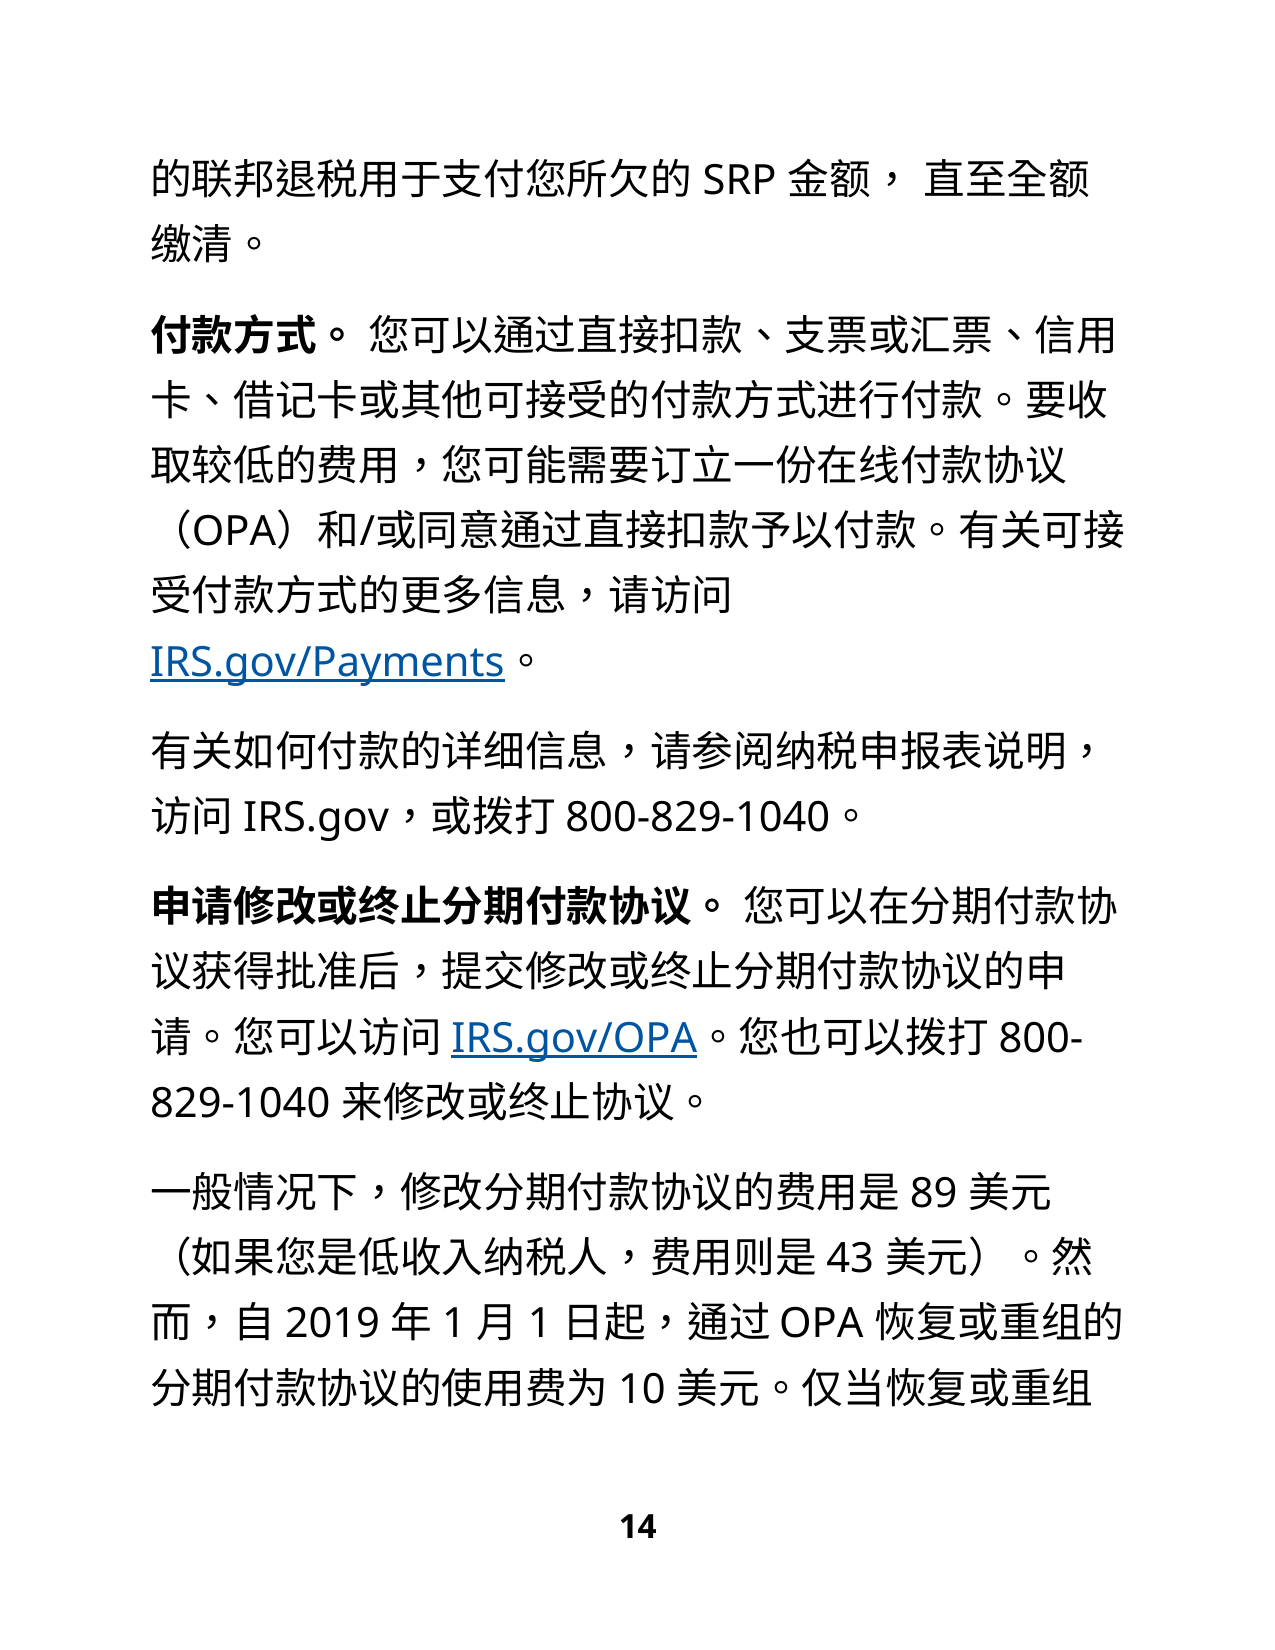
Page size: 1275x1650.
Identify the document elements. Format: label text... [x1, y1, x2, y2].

text 付款方式。 您可以通过直接扣款、支票或汇票、信用卡、借记卡或其他可接受的付款方式进行付款。要收取较低的费用，您可能需要订立一份在线付款协议（OPA）和/或同意通过直接扣款予以付款。有关可接受付款方式的更多信息，请访问 IRS.gov/Payments。 [150, 305, 1125, 688]
text 申请修改或终止分期付款协议。 您可以在分期付款协议获得批准后，提交修改或终止分期付款协议的申请。您可以访问 IRS.gov/OPA。您也可以拨打 800-829-1040 来修改或终止协议。 [150, 877, 1125, 1129]
text 有关如何付款的详细信息，请参阅纳税申报表说明，访问 IRS.gov，或拨打 800-829-1040。 [150, 722, 1125, 844]
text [150, 150, 1125, 272]
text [150, 1163, 1125, 1415]
